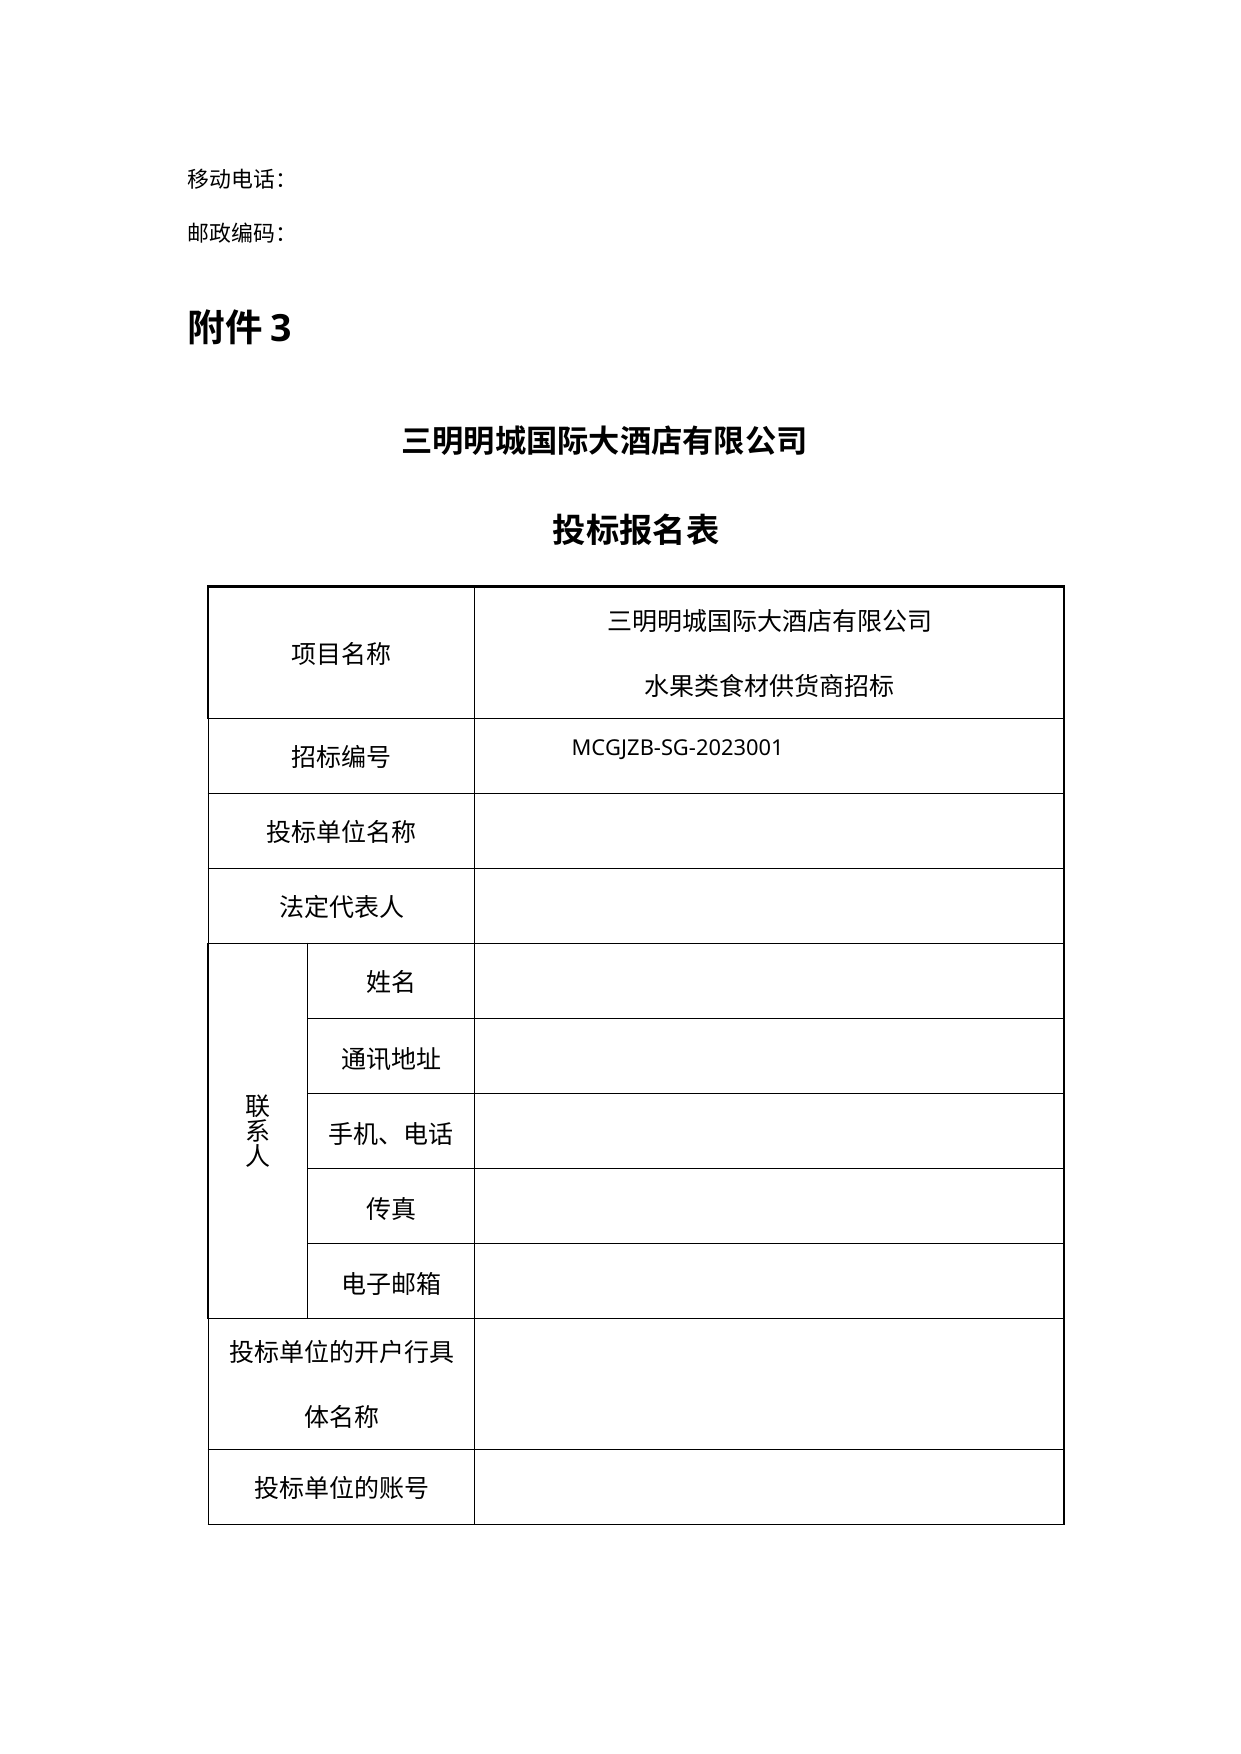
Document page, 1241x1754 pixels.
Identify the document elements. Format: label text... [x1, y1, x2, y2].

text 邮政编码： [187, 215, 1053, 248]
text 移动电话： [187, 162, 1053, 194]
table_cell 投标单位的账号 [209, 1450, 474, 1523]
table_cell [475, 1169, 1063, 1242]
table_cell [475, 794, 1063, 867]
table_cell 手机、电话 [308, 1094, 474, 1167]
table_cell [475, 1319, 1063, 1448]
table_cell MCGJZB-SG-2023001 [475, 719, 1063, 792]
table_cell 项目名称 [209, 588, 474, 717]
table_cell 电子邮箱 [308, 1244, 474, 1317]
table_cell [475, 944, 1063, 1017]
table_cell 通讯地址 [308, 1019, 474, 1092]
table_cell 姓名 [308, 944, 474, 1017]
table_cell 投标单位名称 [209, 794, 474, 867]
table_cell 三明明城国际大酒店有限公司 水果类食材供货商招标 [475, 588, 1063, 717]
table_cell [475, 1094, 1063, 1167]
table_cell [475, 869, 1063, 942]
table_cell 传真 [308, 1169, 474, 1242]
table_cell [475, 1019, 1063, 1092]
table_cell 投标单位的开户行具体名称 [209, 1319, 474, 1448]
table_cell 联系人 [209, 944, 307, 1317]
table_cell [475, 1450, 1063, 1523]
table_header 附件3 三明明城国际大酒店有限公司 [176, 280, 1032, 471]
table_cell [475, 1244, 1063, 1317]
table_cell 法定代表人 [209, 869, 474, 942]
table_cell 投标报名表 [208, 471, 1064, 585]
table_cell 招标编号 [209, 719, 474, 792]
